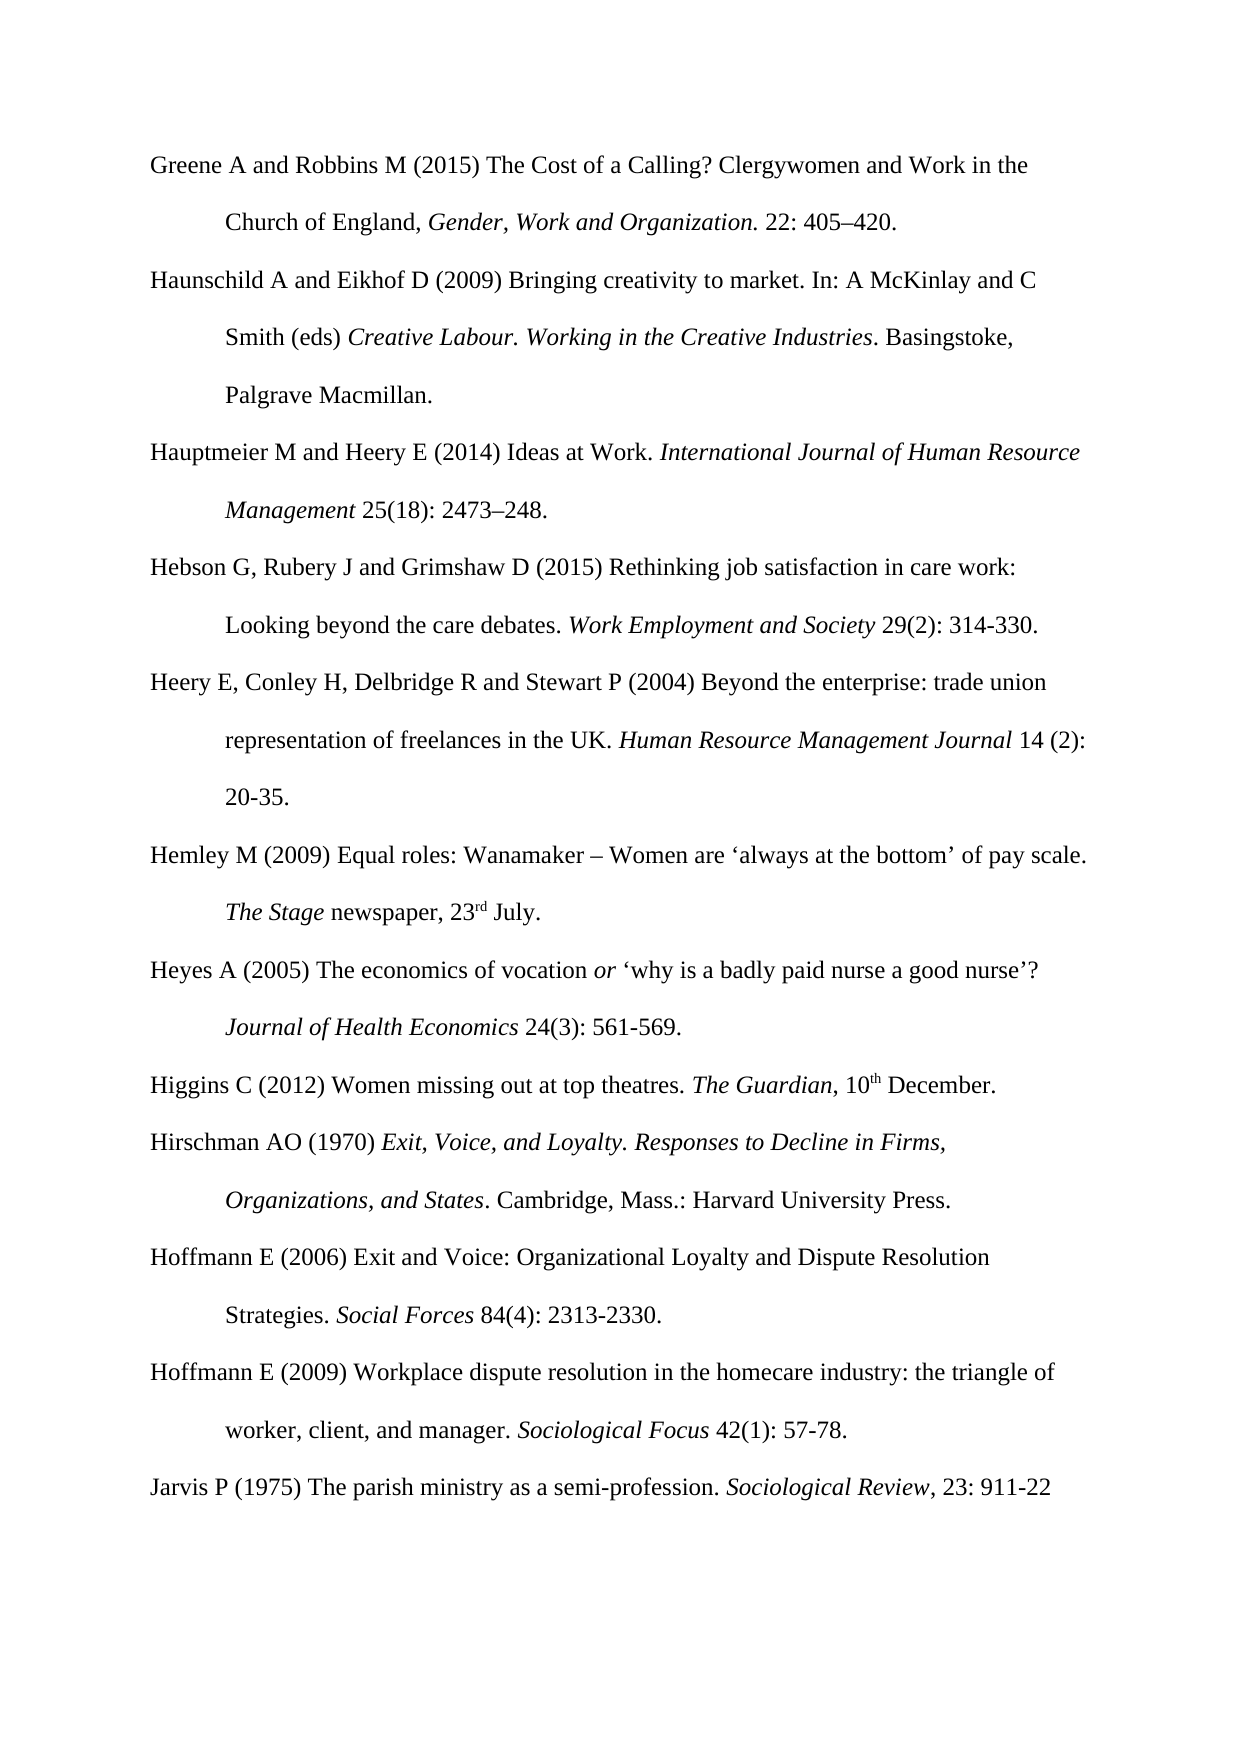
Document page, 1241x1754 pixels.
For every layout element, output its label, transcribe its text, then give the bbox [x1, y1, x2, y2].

text Greene A and Robbins M (2015) The Cost of a Calling? Clergywomen and Work in the Church of England, Gender, Work and Organization. 22: 405–420. [150, 150, 1090, 236]
text Hauptmeier M and Heery E (2014) Ideas at Work. International Journal of Human Resource Management 25(18): 2473–248. [150, 437, 1090, 524]
text Hebson G, Rubery J and Grimshaw D (2015) Rethinking job satisfaction in care work: Looking beyond the care debates. Work Employment and Society 29(2): 314-330. [150, 552, 1090, 639]
text Hoffmann E (2006) Exit and Voice: Organizational Loyalty and Dispute Resolution Strategies. Social Forces 84(4): 2313-2330. [150, 1242, 1090, 1329]
text Haunschild A and Eikhof D (2009) Bringing creativity to market. In: A McKinlay and C Smith (eds) Creative Labour. Working in the Creative Industries. Basingstoke, Palgrave Macmillan. [150, 265, 1090, 409]
text Higgins C (2012) Women missing out at top theatres. The Guardian, 10th December. [150, 1070, 1090, 1099]
text Hemley M (2009) Equal roles: Wanamaker – Women are ‘always at the bottom’ of pay scale. The Stage newspaper, 23rd July. [150, 840, 1090, 926]
text Hirschman AO (1970) Exit, Voice, and Loyalty. Responses to Decline in Firms, Organizations, and States. Cambridge, Mass.: Harvard University Press. [150, 1127, 1090, 1214]
text Hoffmann E (2009) Workplace dispute resolution in the homecare industry: the triangle of worker, client, and manager. Sociological Focus 42(1): 57-78. [150, 1357, 1090, 1444]
text Heyes A (2005) The economics of vocation or ‘why is a badly paid nurse a good nurse’? Journal of Health Economics 24(3): 561-569. [150, 955, 1090, 1041]
text Jarvis P (1975) The parish ministry as a semi-profession. Sociological Review, 23: 911-22 [150, 1472, 1090, 1501]
text Heery E, Conley H, Delbridge R and Stewart P (2004) Beyond the enterprise: trade union representation of freelances in the UK. Human Resource Management Journal 14 (2): 20-35. [150, 667, 1090, 811]
